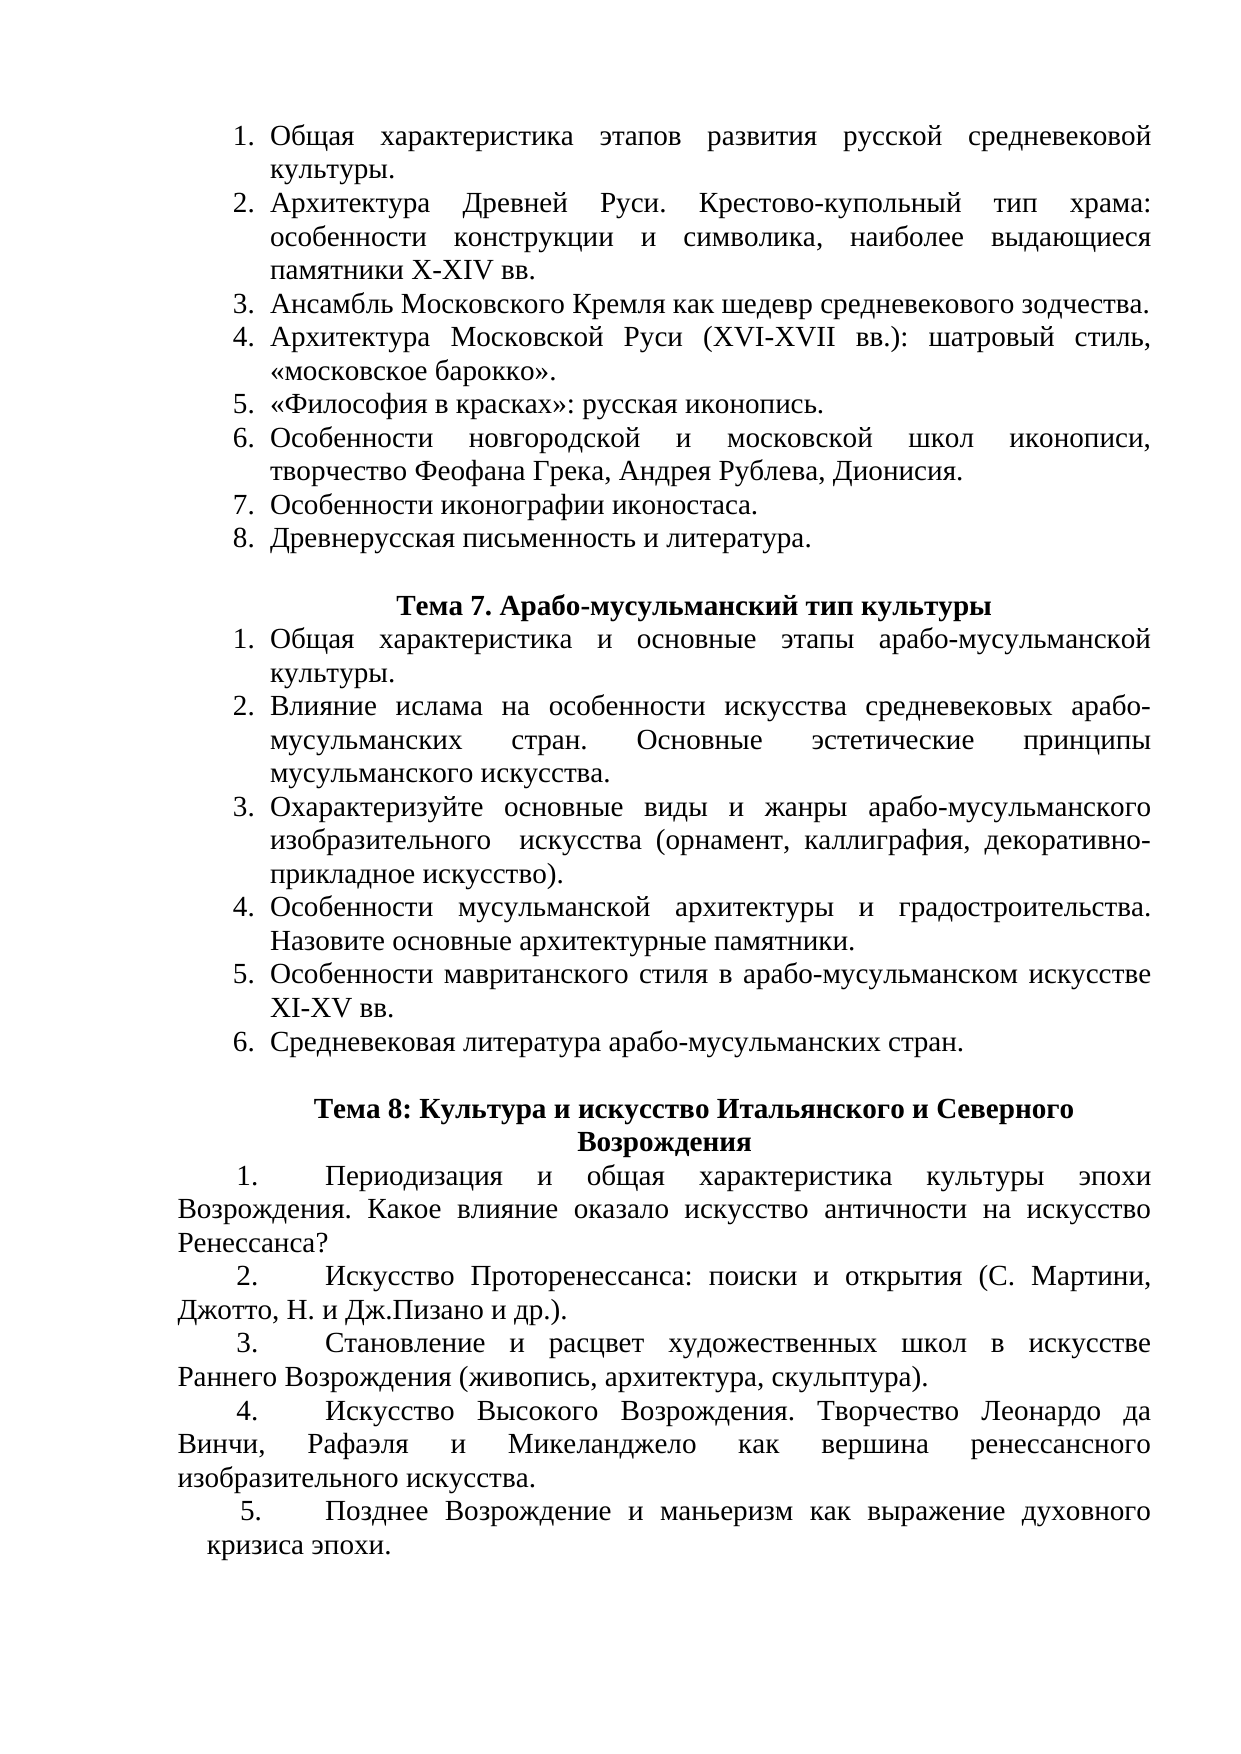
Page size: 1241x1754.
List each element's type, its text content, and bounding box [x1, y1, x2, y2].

text Тема 8: Культура и искусство Итальянского и Северного Возрождения [177, 1091, 1152, 1158]
list Древнерусская письменность и литература. [233, 521, 1152, 554]
text Тема 7. Арабо-мусульманский тип культуры [177, 588, 1152, 621]
list Особенности новгородской и московской школ иконописи, творчество Феофана Грека, Андрея Рублева, Дионисия. [233, 420, 1152, 487]
list Особенности иконографии иконостаса. [233, 487, 1152, 521]
list Средневековая литература арабо-мусульманских стран. [233, 1024, 1152, 1057]
list Ансамбль Московского Кремля как шедевр средневекового зодчества. [233, 286, 1152, 319]
list Архитектура Московской Руси (XVI-XVII вв.): шатровый стиль, «московское барокко». [233, 319, 1152, 386]
list Позднее Возрождение и маньеризм как выражение духовного кризиса эпохи. [207, 1493, 1152, 1560]
list Общая характеристика этапов развития русской средневековой культуры. [233, 118, 1152, 185]
list Охарактеризуйте основные виды и жанры арабо-мусульманского изобразительного искусства (орнамент, каллиграфия, декоративно-прикладное искусство). [233, 789, 1152, 889]
list «Философия в красках»: русская иконопись. [233, 386, 1152, 420]
list Искусство Высокого Возрождения. Творчество Леонардо да Винчи, Рафаэля и Микеланджело как вершина ренессансного изобразительного искусства. [177, 1393, 1152, 1493]
list Архитектура Древней Руси. Крестово-купольный тип храма: особенности конструкции и символика, наиболее выдающиеся памятники X-XIV вв. [233, 185, 1152, 286]
list Влияние ислама на особенности искусства средневековых арабо-мусульманских стран. Основные эстетические принципы мусульманского искусства. [233, 688, 1152, 789]
list Общая характеристика и основные этапы арабо-мусульманской культуры. [233, 621, 1152, 688]
list Становление и расцвет художественных школ в искусстве Раннего Возрождения (живопись, архитектура, скульптура). [177, 1326, 1152, 1393]
list Искусство Проторенессанса: поиски и открытия (С. Мартини, Джотто, Н. и Дж.Пизано и др.). [177, 1258, 1152, 1326]
list Особенности мусульманской архитектуры и градостроительства. Назовите основные архитектурные памятники. [233, 889, 1152, 957]
list Особенности мавританского стиля в арабо-мусульманском искусстве XI-XV вв. [233, 957, 1152, 1024]
list Периодизация и общая характеристика культуры эпохи Возрождения. Какое влияние оказало искусство античности на искусство Ренессанса? [177, 1158, 1152, 1258]
